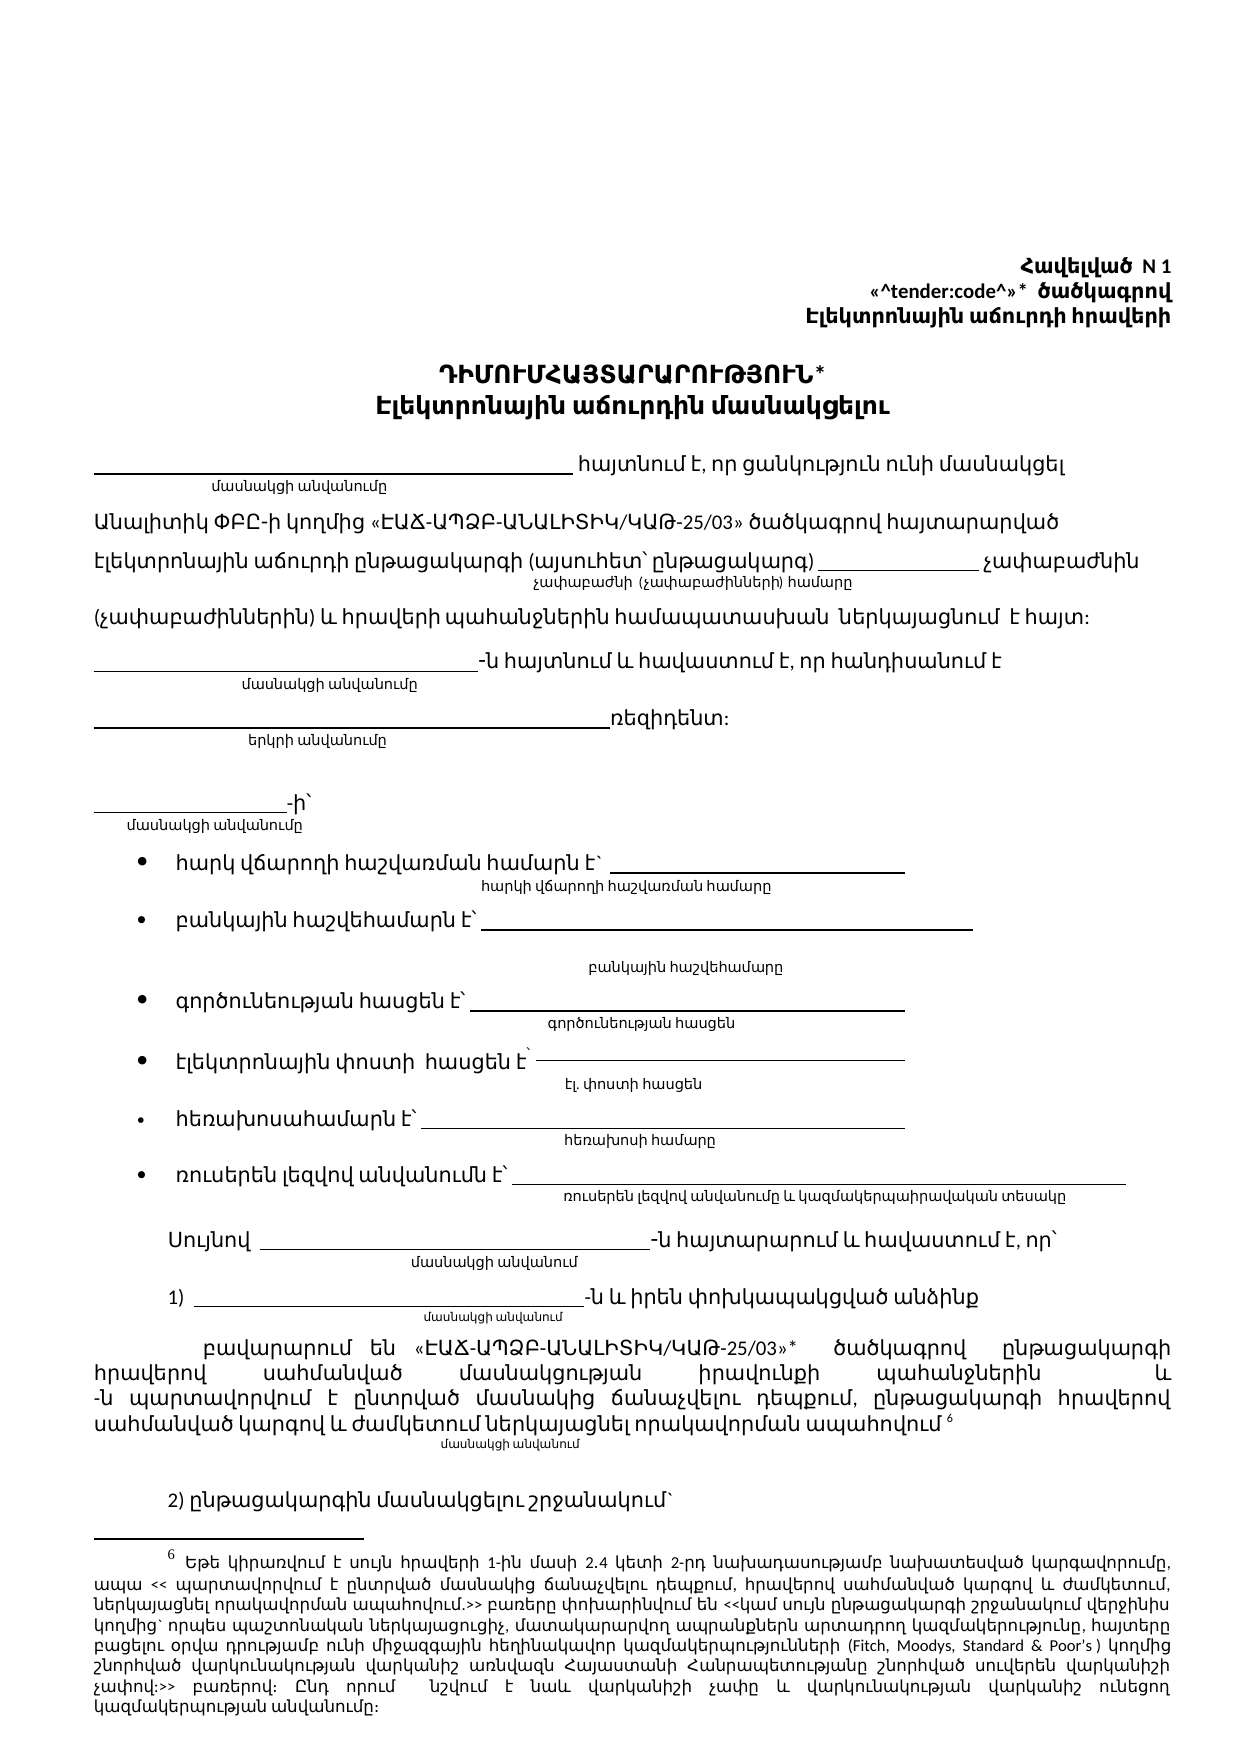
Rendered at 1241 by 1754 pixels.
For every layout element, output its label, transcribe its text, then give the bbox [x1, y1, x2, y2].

text մասնակցի անվանում [94, 1253, 1171, 1284]
list բանկային հաշվեհամարն է՝ [138, 907, 1171, 958]
text գործունեության հասցեն [94, 1014, 1171, 1045]
text էլ. փոստի հասցեն [94, 1075, 1171, 1106]
text Էլեկտրոնային աճուրդի հրավերի [94, 304, 1171, 329]
text Հավելված N 1 [94, 253, 1171, 278]
list էլեկտրոնային փոստի հասցեն է՝ [138, 1045, 1171, 1075]
text մասնակցի անվանումը [94, 477, 1171, 507]
text ռեզիդենտ: [94, 706, 1171, 731]
list հարկ վճարողի հաշվառման համարն է` [138, 846, 1171, 877]
text մասնակցի անվանումը [94, 816, 1171, 846]
text բանկային հաշվեհամարը [94, 958, 1171, 989]
text մասնակցի անվանումը [94, 675, 1171, 706]
text հայտնում է, որ ցանկություն ունի մասնակցել [94, 451, 1171, 477]
text ԴԻՄՈՒՄՀԱՅՏԱՐԱՐՈՒԹՅՈՒՆ* [94, 360, 1171, 390]
text երկրի անվանումը [94, 731, 1171, 762]
text «^tender:code^»* ծածկագրով [94, 278, 1171, 304]
text հարկի վճարողի հաշվառման համարը [94, 877, 1171, 907]
text -ն հայտնում և հավաստում է, որ հանդիսանում է [94, 644, 1171, 675]
text ռուսերեն լեզվով անվանումը և կազմակերպաիրավական տեսակը [94, 1187, 1171, 1218]
text հեռախոսի համարը [462, 1131, 1171, 1162]
text մասնակցի անվանում [94, 1436, 1171, 1462]
text Անալիտիկ ՓԲԸ-ի կողմից «ԷԱՃ-ԱՊՁԲ-ԱՆԱԼԻՏԻԿ/ԿԱԹ-25/03» ծածկագրով հայտարարված [94, 507, 1171, 535]
text -ի՝ [94, 790, 1171, 816]
text էլեկտրոնային աճուրդի ընթացակարգի (այսուհետ՝ ընթացակարգ) չափաբաժնին [94, 548, 1171, 573]
subtitle Էլեկտրոնային աճուրդին մասնակցելու [94, 390, 1171, 421]
text բավարարում են «ԷԱՃ-ԱՊՁԲ-ԱՆԱԼԻՏԻԿ/ԿԱԹ-25/03»* ծածկագրով ընթացակարգի հրավերով սահմանված մասնակցության իրավունքի պահանջներին և -ն պարտավորվում է ընտրված մասնակից ճանաչվելու դեպքում, ընթացակարգի հրավերով սահմանված կարգով և ժամկետում ներկայացնել որակավորման ապահովում [94, 1335, 1171, 1436]
text չափաբաժնի (չափաբաժինների) համարը [94, 573, 1171, 604]
list ռուսերեն լեզվով անվանումն է՝ [138, 1162, 1171, 1187]
text 1) -ն և իրեն փոխկապակցված անձինք [94, 1284, 1171, 1309]
text մասնակցի անվանում [94, 1309, 1171, 1335]
text Սույնով -ն հայտարարում և հավաստում է, որ՝ [94, 1223, 1171, 1253]
text (չափաբաժիններին) և հրավերի պահանջներին համապատասխան ներկայացնում է հայտ: [94, 604, 1171, 629]
list գործունեության հասցեն է՝ [138, 989, 1171, 1014]
text 2) ընթացակարգին մասնակցելու շրջանակում` [94, 1487, 1171, 1513]
list հեռախոսահամարն է՝ [138, 1106, 1171, 1131]
